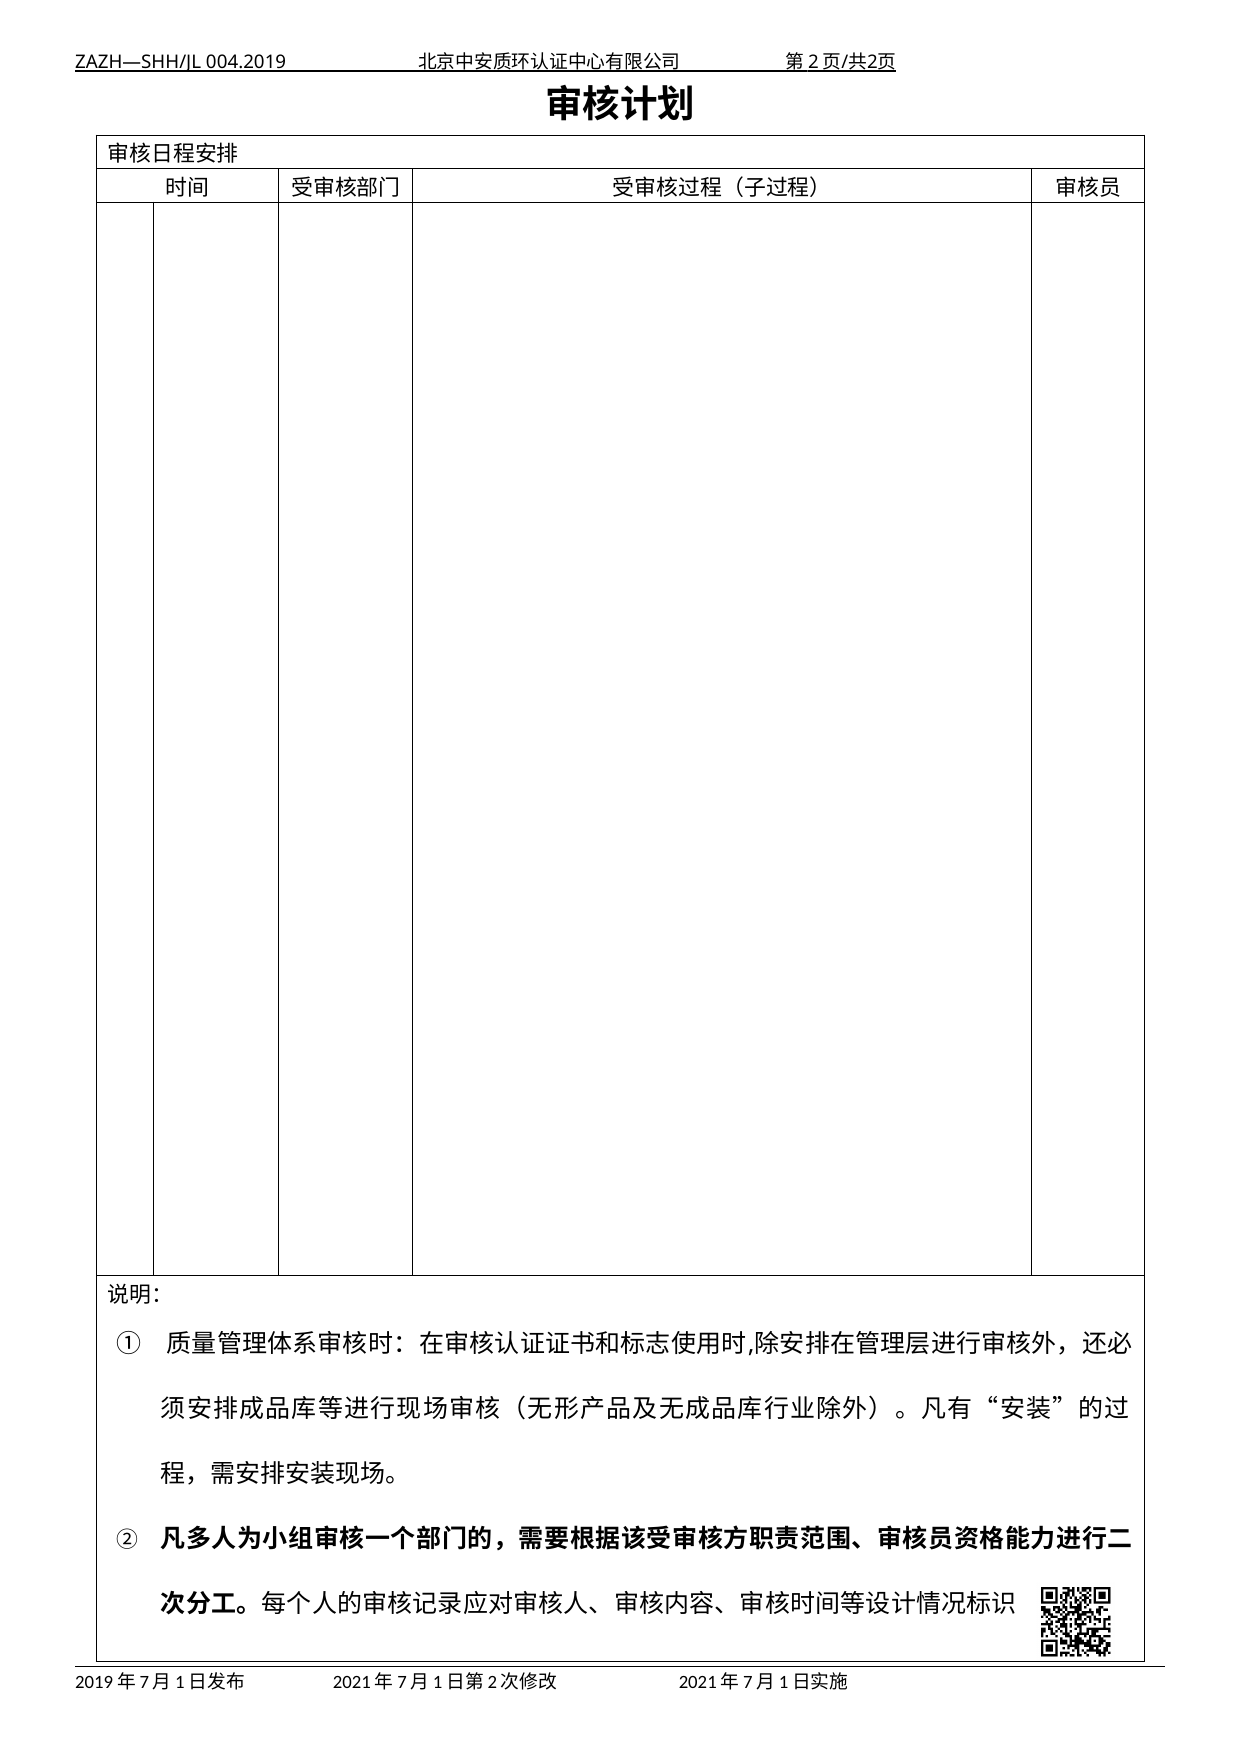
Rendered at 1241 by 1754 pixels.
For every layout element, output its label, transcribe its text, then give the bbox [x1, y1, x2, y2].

table_cell 审核员 [1032, 169, 1144, 202]
table_cell [279, 203, 412, 1275]
table_cell [413, 203, 1031, 1275]
table_cell 时间 [97, 169, 278, 202]
table_cell 受审核部门 [279, 169, 412, 202]
table_cell [154, 203, 278, 1275]
picture [1036, 1582, 1115, 1661]
table_cell [1032, 203, 1144, 1275]
table_cell [97, 203, 153, 1275]
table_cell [97, 1276, 1144, 1661]
table_cell 受审核过程（子过程） [413, 169, 1031, 202]
table_header 审核日程安排 [97, 136, 1144, 168]
